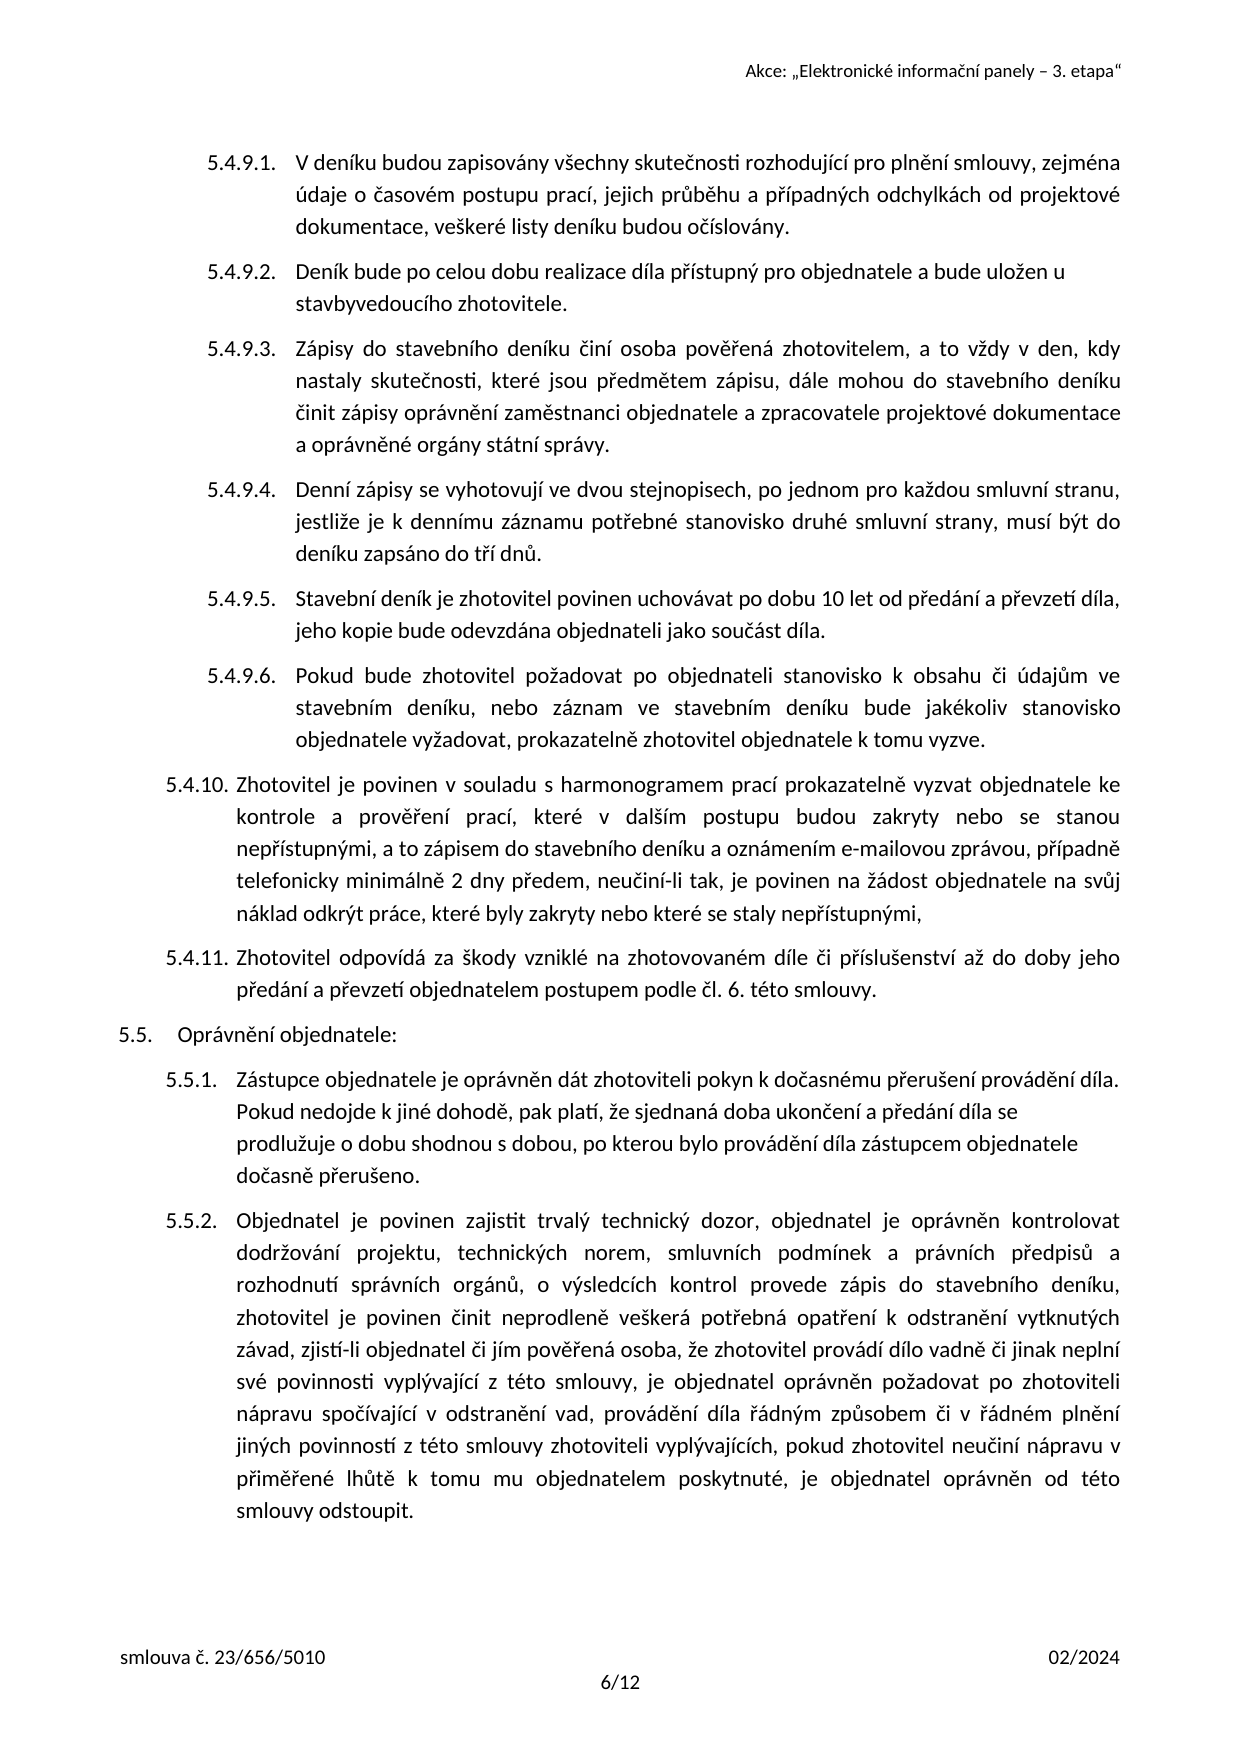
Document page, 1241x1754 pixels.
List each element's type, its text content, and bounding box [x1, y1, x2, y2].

text Oprávnění objednatele: [118, 1020, 1122, 1048]
list Zápisy do stavebního deníku činí osoba pověřená zhotovitelem, a to vždy v den, kdy nastaly skutečnosti, které jsou předmětem zápisu, dále mohou do stavebního deníku činit zápisy oprávnění zaměstnanci objednatele a zpracovatele projektové dokumentace a oprávněné orgány státní správy. [207, 334, 1122, 458]
list Pokud bude zhotovitel požadovat po objednateli stanovisko k obsahu či údajům ve stavebním deníku, nebo záznam ve stavebním deníku bude jakékoliv stanovisko objednatele vyžadovat, prokazatelně zhotovitel objednatele k tomu vyzve. [207, 661, 1122, 753]
list Zástupce objednatele je oprávněn dát zhotoviteli pokyn k dočasnému přerušení provádění díla. Pokud nedojde k jiné dohodě, pak platí, že sjednaná doba ukončení a předání díla se prodlužuje o dobu shodnou s dobou, po kterou bylo provádění díla zástupcem objednatele dočasně přerušeno. [165, 1065, 1122, 1189]
list Denní zápisy se vyhotovují ve dvou stejnopisech, po jednom pro každou smluvní stranu, jestliže je k dennímu záznamu potřebné stanovisko druhé smluvní strany, musí být do deníku zapsáno do tří dnů. [207, 475, 1122, 567]
list Stavební deník je zhotovitel povinen uchovávat po dobu 10 let od předání a převzetí díla, jeho kopie bude odevzdána objednateli jako součást díla. [207, 584, 1122, 644]
list V deníku budou zapisovány všechny skutečnosti rozhodující pro plnění smlouvy, zejména údaje o časovém postupu prací, jejich průběhu a případných odchylkách od projektové dokumentace, veškeré listy deníku budou očíslovány. [207, 148, 1122, 240]
list Zhotovitel je povinen v souladu s harmonogramem prací prokazatelně vyzvat objednatele ke kontrole a prověření prací, které v dalším postupu budou zakryty nebo se stanou nepřístupnými, a to zápisem do stavebního deníku a oznámením e-mailovou zprávou, případně telefonicky minimálně 2 dny předem, neučiní-li tak, je povinen na žádost objednatele na svůj náklad odkrýt práce, které byly zakryty nebo které se staly nepřístupnými, [165, 770, 1122, 927]
list Zhotovitel odpovídá za škody vzniklé na zhotovovaném díle či příslušenství až do doby jeho předání a převzetí objednatelem postupem podle čl. 6. této smlouvy. [165, 943, 1122, 1003]
list Objednatel je povinen zajistit trvalý technický dozor, objednatel je oprávněn kontrolovat dodržování projektu, technických norem, smluvních podmínek a právních předpisů a rozhodnutí správních orgánů, o výsledcích kontrol provede zápis do stavebního deníku, zhotovitel je povinen činit neprodleně veškerá potřebná opatření k odstranění vytknutých závad, zjistí-li objednatel či jím pověřená osoba, že zhotovitel provádí dílo vadně či jinak neplní své povinnosti vyplývající z této smlouvy, je objednatel oprávněn požadovat po zhotoviteli nápravu spočívající v odstranění vad, provádění díla řádným způsobem či v řádném plnění jiných povinností z této smlouvy zhotoviteli vyplývajících, pokud zhotovitel neučiní nápravu v přiměřené lhůtě k tomu mu objednatelem poskytnuté, je objednatel oprávněn od této smlouvy odstoupit. [165, 1206, 1122, 1524]
list Deník bude po celou dobu realizace díla přístupný pro objednatele a bude uložen u stavbyvedoucího zhotovitele. [207, 257, 1122, 317]
